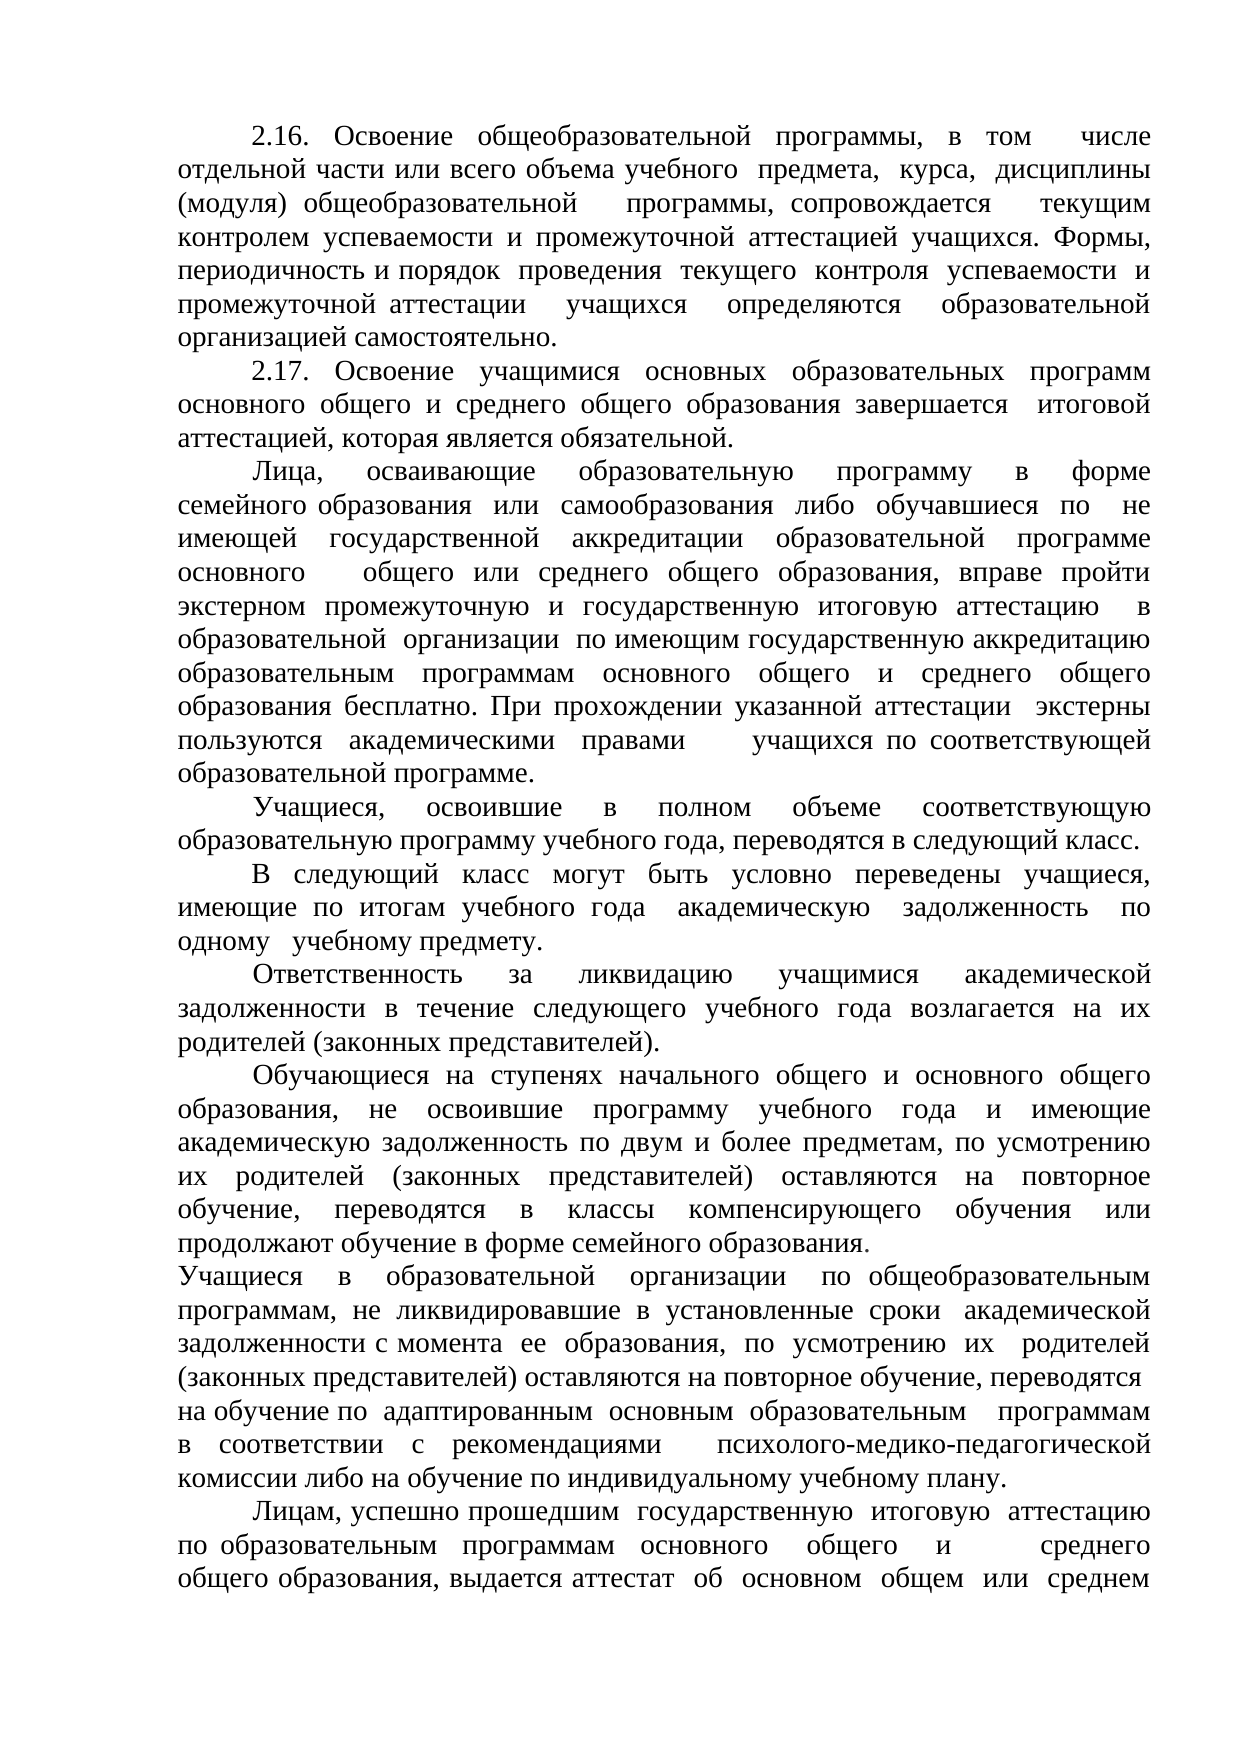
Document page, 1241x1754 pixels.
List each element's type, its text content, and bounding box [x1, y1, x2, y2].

text 2.16. Освоение общеобразовательной программы, в том числе отдельной части или всего объема учебного предмета, курса, дисциплины (модуля) общеобразовательной программы, сопровождается текущим контролем успеваемости и промежуточной аттестацией учащихся. Формы, периодичность и порядок проведения текущего контроля успеваемости и промежуточной аттестации учащихся определяются образовательной организацией самостоятельно. [177, 118, 1152, 353]
text 2.17. Освоение учащимися основных образовательных программ основного общего и среднего общего образования завершается итоговой аттестацией, которая является обязательной. [177, 353, 1152, 453]
text Лица, осваивающие образовательную программу в форме семейного образования или самообразования либо обучавшиеся по не имеющей государственной аккредитации образовательной программе основного общего или среднего общего образования, вправе пройти экстерном промежуточную и государственную итоговую аттестацию в образовательной организации по имеющим государственную аккредитацию образовательным программам основного общего и среднего общего образования бесплатно. При прохождении указанной аттестации экстерны пользуются академическими правами учащихся по соответствующей образовательной программе. [177, 453, 1152, 789]
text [177, 1493, 1152, 1594]
text В следующий класс могут быть условно переведены учащиеся, имеющие по итогам учебного года академическую задолженность по одному учебному предмету. [177, 856, 1152, 957]
text Обучающиеся на ступенях начального общего и основного общего образования, не освоившие программу учебного года и имеющие академическую задолженность по двум и более предметам, по усмотрению их родителей (законных представителей) оставляются на повторное обучение, переводятся в классы компенсирующего обучения или продолжают обучение в форме семейного образования. [177, 1057, 1152, 1258]
text Ответственность за ликвидацию учащимися академической задолженности в течение следующего учебного года возлагается на их родителей (законных представителей). [177, 957, 1152, 1057]
text на обучение по адаптированным основным образовательным программам в соответствии с рекомендациями психолого-медико-педагогической комиссии либо на обучение по индивидуальному учебному плану. [177, 1393, 1152, 1493]
text Учащиеся в образовательной организации по общеобразовательным программам, не ликвидировавшие в установленные сроки академической задолженности с момента ее образования, по усмотрению их родителей (законных представителей) оставляются на повторное обучение, переводятся [177, 1258, 1152, 1393]
text Учащиеся, освоившие в полном объеме соответствующую образовательную программу учебного года, переводятся в следующий класс. [177, 789, 1152, 856]
